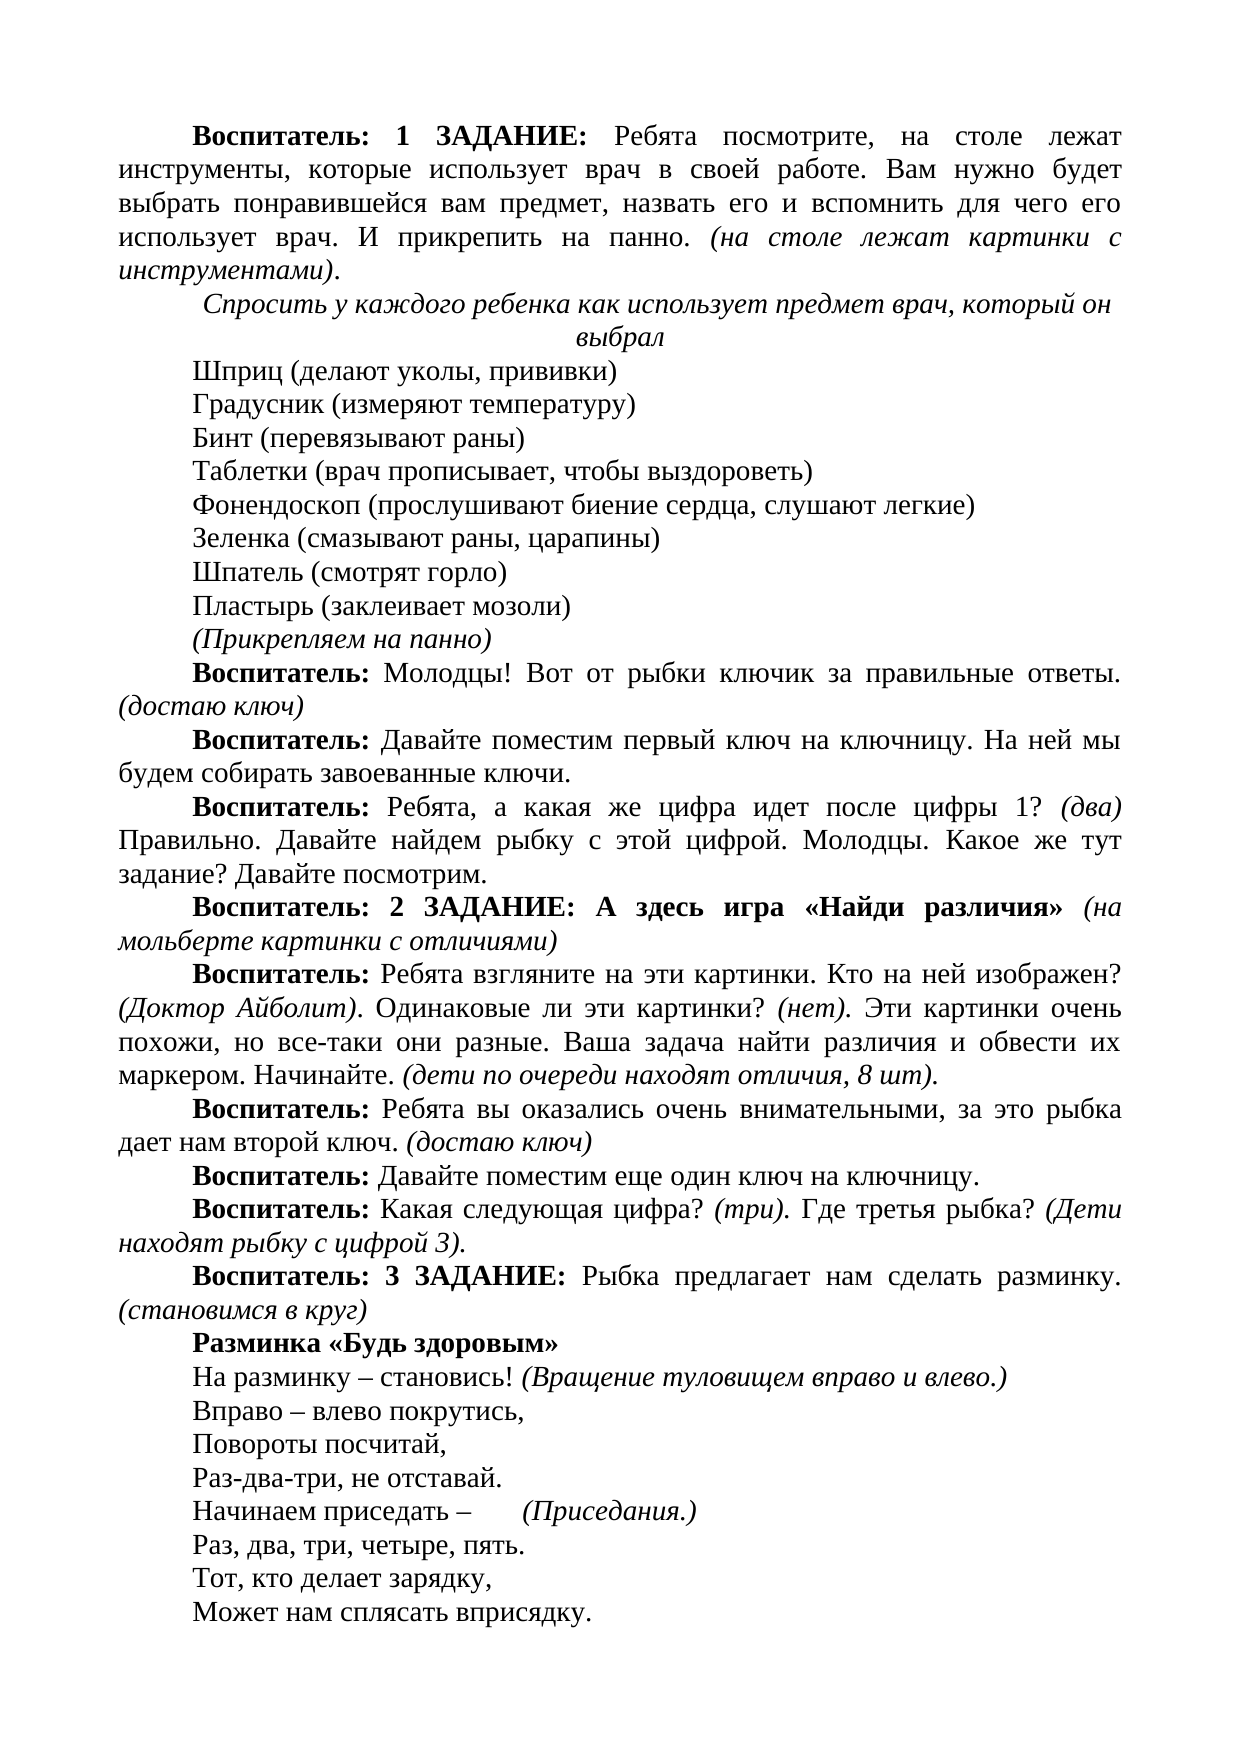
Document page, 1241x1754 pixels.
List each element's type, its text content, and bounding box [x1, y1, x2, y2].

text Повороты посчитай, [118, 1426, 1122, 1460]
text Фонендоскоп (прослушивают биение сердца, слушают легкие) [118, 487, 1122, 521]
text Шприц (делают уколы, прививки) [118, 353, 1122, 386]
text Воспитатель: Давайте поместим первый ключ на ключницу. На ней мы будем собирать завоеванные ключи. [118, 722, 1122, 789]
text Воспитатель: Ребята вы оказались очень внимательными, за это рыбка дает нам второй ключ. (достаю ключ) [118, 1091, 1122, 1158]
text Раз, два, три, четыре, пять. [118, 1527, 1122, 1560]
text Тот, кто делает зарядку, [118, 1560, 1122, 1594]
text Может нам сплясать вприсядку. [118, 1594, 1122, 1627]
text Воспитатель: Давайте поместим еще один ключ на ключницу. [118, 1158, 1122, 1191]
text Начинаем приседать – (Приседания.) [118, 1493, 1122, 1527]
text На разминку – становись! (Вращение туловищем вправо и влево.) [118, 1359, 1122, 1393]
text (Прикрепляем на панно) [118, 621, 1122, 655]
text Воспитатель: 3 ЗАДАНИЕ: Рыбка предлагает нам сделать разминку. (становимся в круг) [118, 1258, 1122, 1326]
text Бинт (перевязывают раны) [118, 420, 1122, 453]
text Разминка «Будь здоровым» [118, 1326, 1122, 1359]
text Воспитатель: 2 ЗАДАНИЕ: А здесь игра «Найди различия» (на мольберте картинки с отличиями) [118, 889, 1122, 957]
text Шпатель (смотрят горло) [118, 554, 1122, 588]
text Вправо – влево покрутись, [118, 1393, 1122, 1426]
text Градусник (измеряют температуру) [118, 386, 1122, 420]
text Воспитатель: Ребята, а какая же цифра идет после цифры 1? (два) Правильно. Давайте найдем рыбку с этой цифрой. Молодцы. Какое же тут задание? Давайте посмотрим. [118, 789, 1122, 889]
text Воспитатель: Какая следующая цифра? (три). Где третья рыбка? (Дети находят рыбку с цифрой 3). [118, 1191, 1122, 1258]
text Воспитатель: 1 ЗАДАНИЕ: Ребята посмотрите, на столе лежат инструменты, которые использует врач в своей работе. Вам нужно будет выбрать понравившейся вам предмет, назвать его и вспомнить для чего его использует врач. И прикрепить на панно. (на столе лежат картинки с инструментами). [118, 118, 1122, 286]
text Пластырь (заклеивает мозоли) [118, 588, 1122, 621]
text Зеленка (смазывают раны, царапины) [118, 521, 1122, 554]
text Таблетки (врач прописывает, чтобы выздороветь) [118, 453, 1122, 487]
text Раз-два-три, не отставай. [118, 1460, 1122, 1493]
text Воспитатель: Молодцы! Вот от рыбки ключик за правильные ответы. (достаю ключ) [118, 655, 1122, 722]
text Спросить у каждого ребенка как использует предмет врач, который он выбрал [118, 286, 1122, 353]
text Воспитатель: Ребята взгляните на эти картинки. Кто на ней изображен? (Доктор Айболит). Одинаковые ли эти картинки? (нет). Эти картинки очень похожи, но все-таки они разные. Ваша задача найти различия и обвести их маркером. Начинайте. (дети по очереди находят отличия, 8 шт). [118, 957, 1122, 1091]
